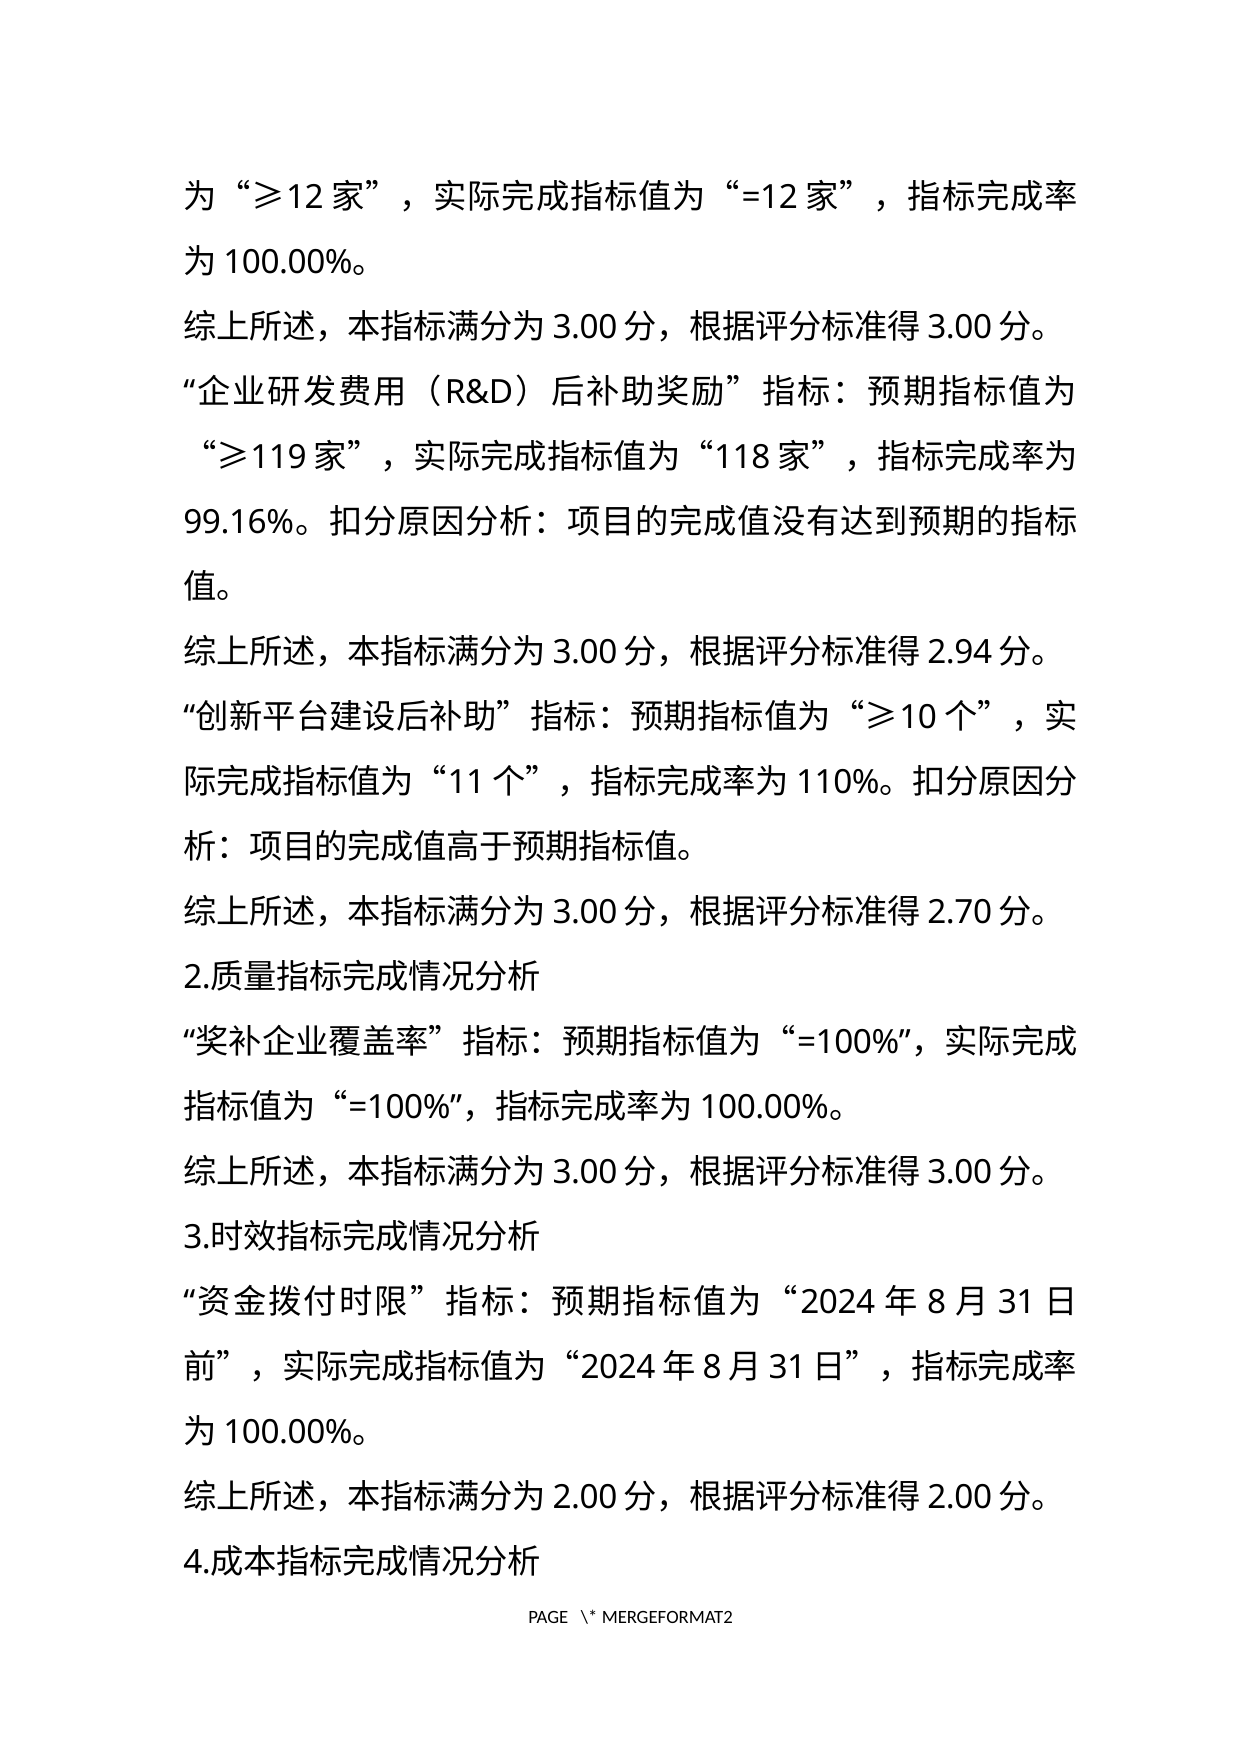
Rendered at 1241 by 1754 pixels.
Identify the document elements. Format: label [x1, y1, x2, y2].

text [183, 162, 1078, 1592]
